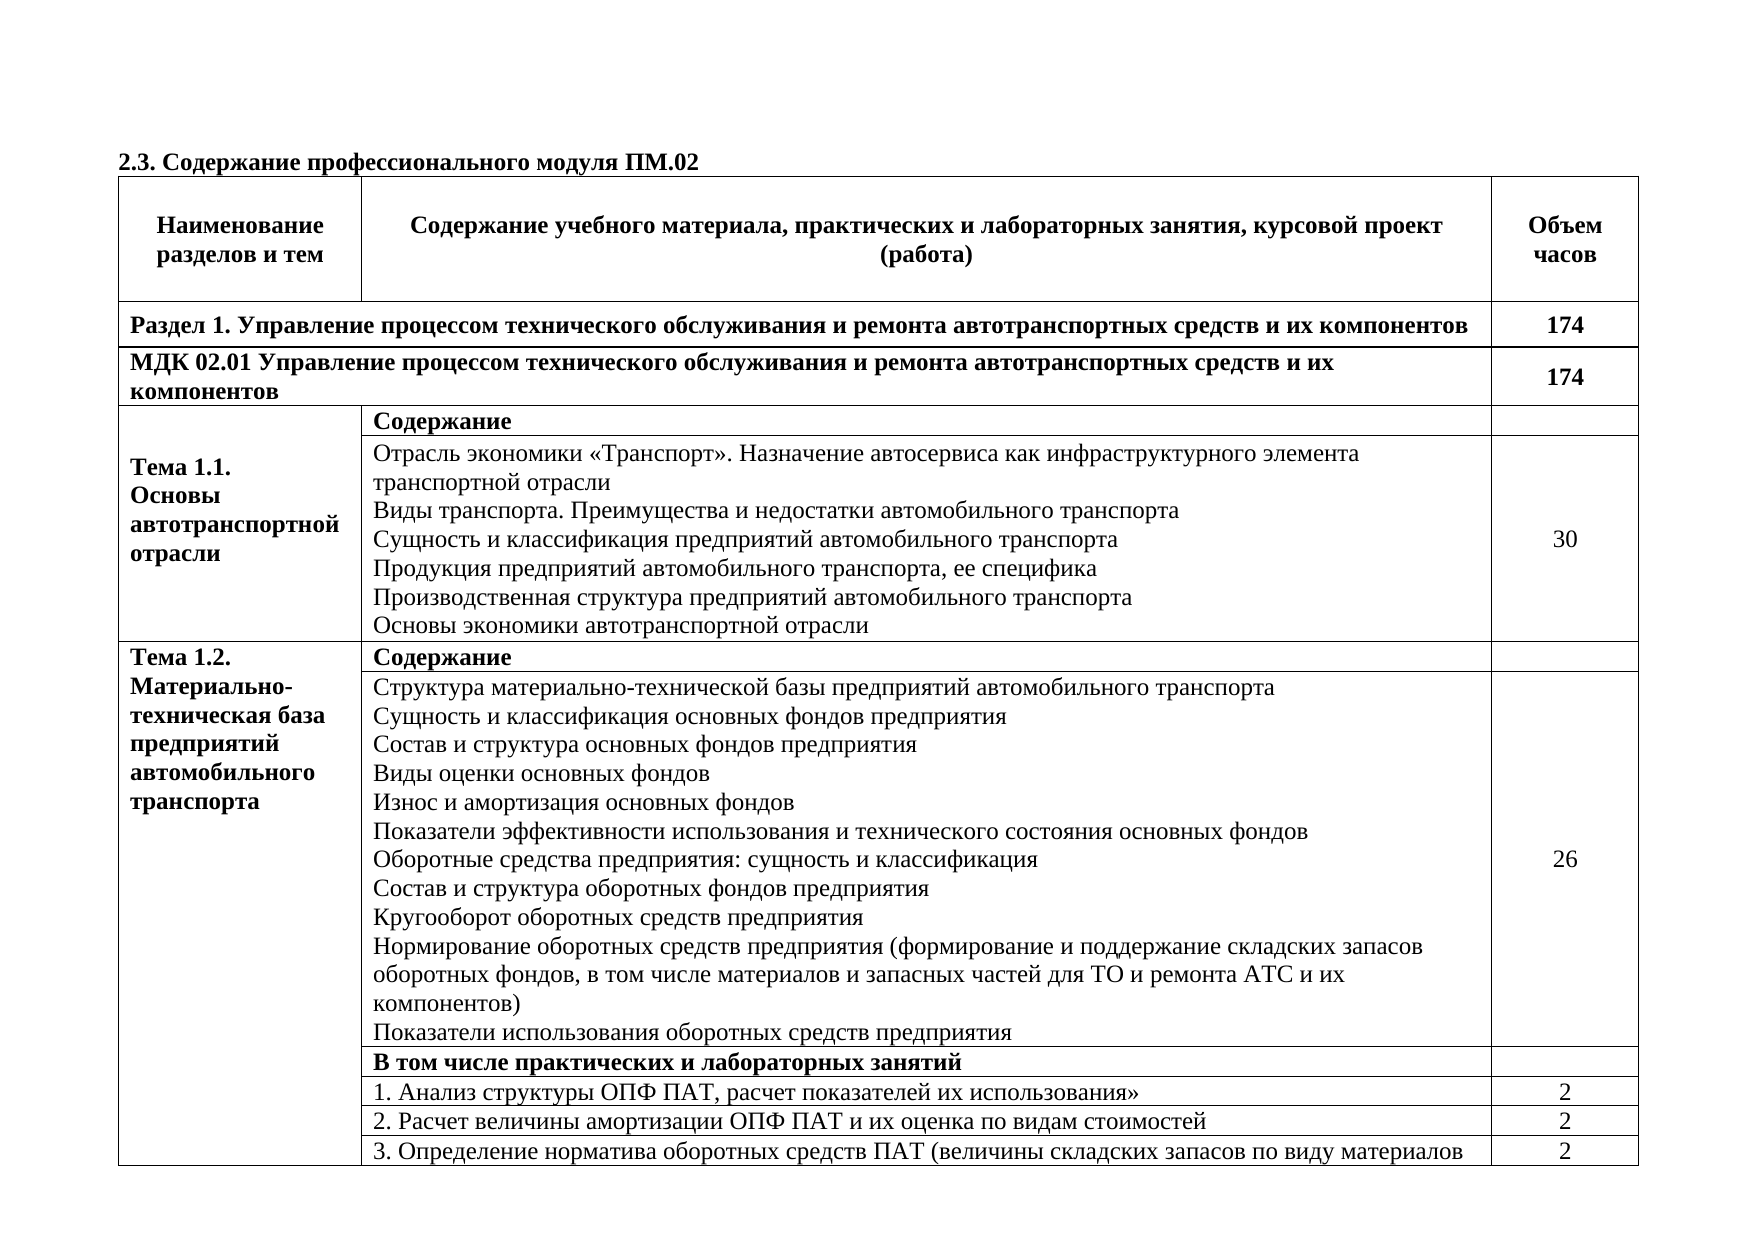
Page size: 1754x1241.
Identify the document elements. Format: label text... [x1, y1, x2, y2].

table_cell Структура материально-технической базы предприятий автомобильного транспорта Сущность и классификация основных фондов предприятия Состав и структура основных фондов предприятия Виды оценки основных фондов Износ и амортизация основных фондов Показатели эффективности использования и технического состояния основных фондов Оборотные средства предприятия: сущность и классификация Состав и структура оборотных фондов предприятия Кругооборот оборотных средств предприятия Нормирование оборотных средств предприятия (формирование и поддержание складских запасов оборотных фондов, в том числе материалов и запасных частей для ТО и ремонта АТС и их компонентов) Показатели использования оборотных средств предприятия [362, 672, 1491, 1046]
table_cell [1492, 406, 1638, 435]
table_cell Тема 1.2. Материально-техническая база предприятий автомобильного транспорта [119, 642, 361, 1165]
table_cell Тема 1.1. Основы автотранспортной отрасли [119, 406, 361, 641]
table_cell 2 [1492, 1136, 1638, 1165]
table_cell 1. Анализ структуры ОПФ ПАТ, расчет показателей их использования» [362, 1077, 1491, 1105]
table_cell 2. Расчет величины амортизации ОПФ ПАТ и их оценка по видам стоимостей [362, 1106, 1491, 1135]
table_cell 174 [1492, 348, 1638, 405]
table_header Объем часов [1492, 177, 1638, 301]
table_cell Отрасль экономики «Транспорт». Назначение автосервиса как инфраструктурного элемента транспортной отрасли Виды транспорта. Преимущества и недостатки автомобильного транспорта Сущность и классификация предприятий автомобильного транспорта Продукция предприятий автомобильного транспорта, ее специфика Производственная структура предприятий автомобильного транспорта Основы экономики автотранспортной отрасли [362, 436, 1491, 641]
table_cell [362, 1136, 1491, 1165]
table_cell 30 [1492, 436, 1638, 641]
table_cell [1492, 1047, 1638, 1076]
table_header Содержание учебного материала, практических и лабораторных занятия, курсовой проект (работа) [362, 177, 1491, 301]
table_cell МДК 02.01 Управление процессом технического обслуживания и ремонта автотранспортных средств и их компонентов [119, 348, 1491, 405]
table_cell 26 [1492, 672, 1638, 1046]
table_cell 174 [1492, 302, 1638, 346]
table_header Наименование разделов и тем [119, 177, 361, 301]
table_cell [1492, 642, 1638, 671]
table_cell Содержание [362, 642, 1491, 671]
table_cell 2 [1492, 1106, 1638, 1135]
table_cell Раздел 1. Управление процессом технического обслуживания и ремонта автотранспортных средств и их компонентов [119, 302, 1491, 346]
text 2.3. Содержание профессионального модуля ПМ.02 [118, 147, 1636, 176]
table_cell В том числе практических и лабораторных занятий [362, 1047, 1491, 1076]
table_cell 2 [1492, 1077, 1638, 1105]
table_cell Содержание [362, 406, 1491, 435]
